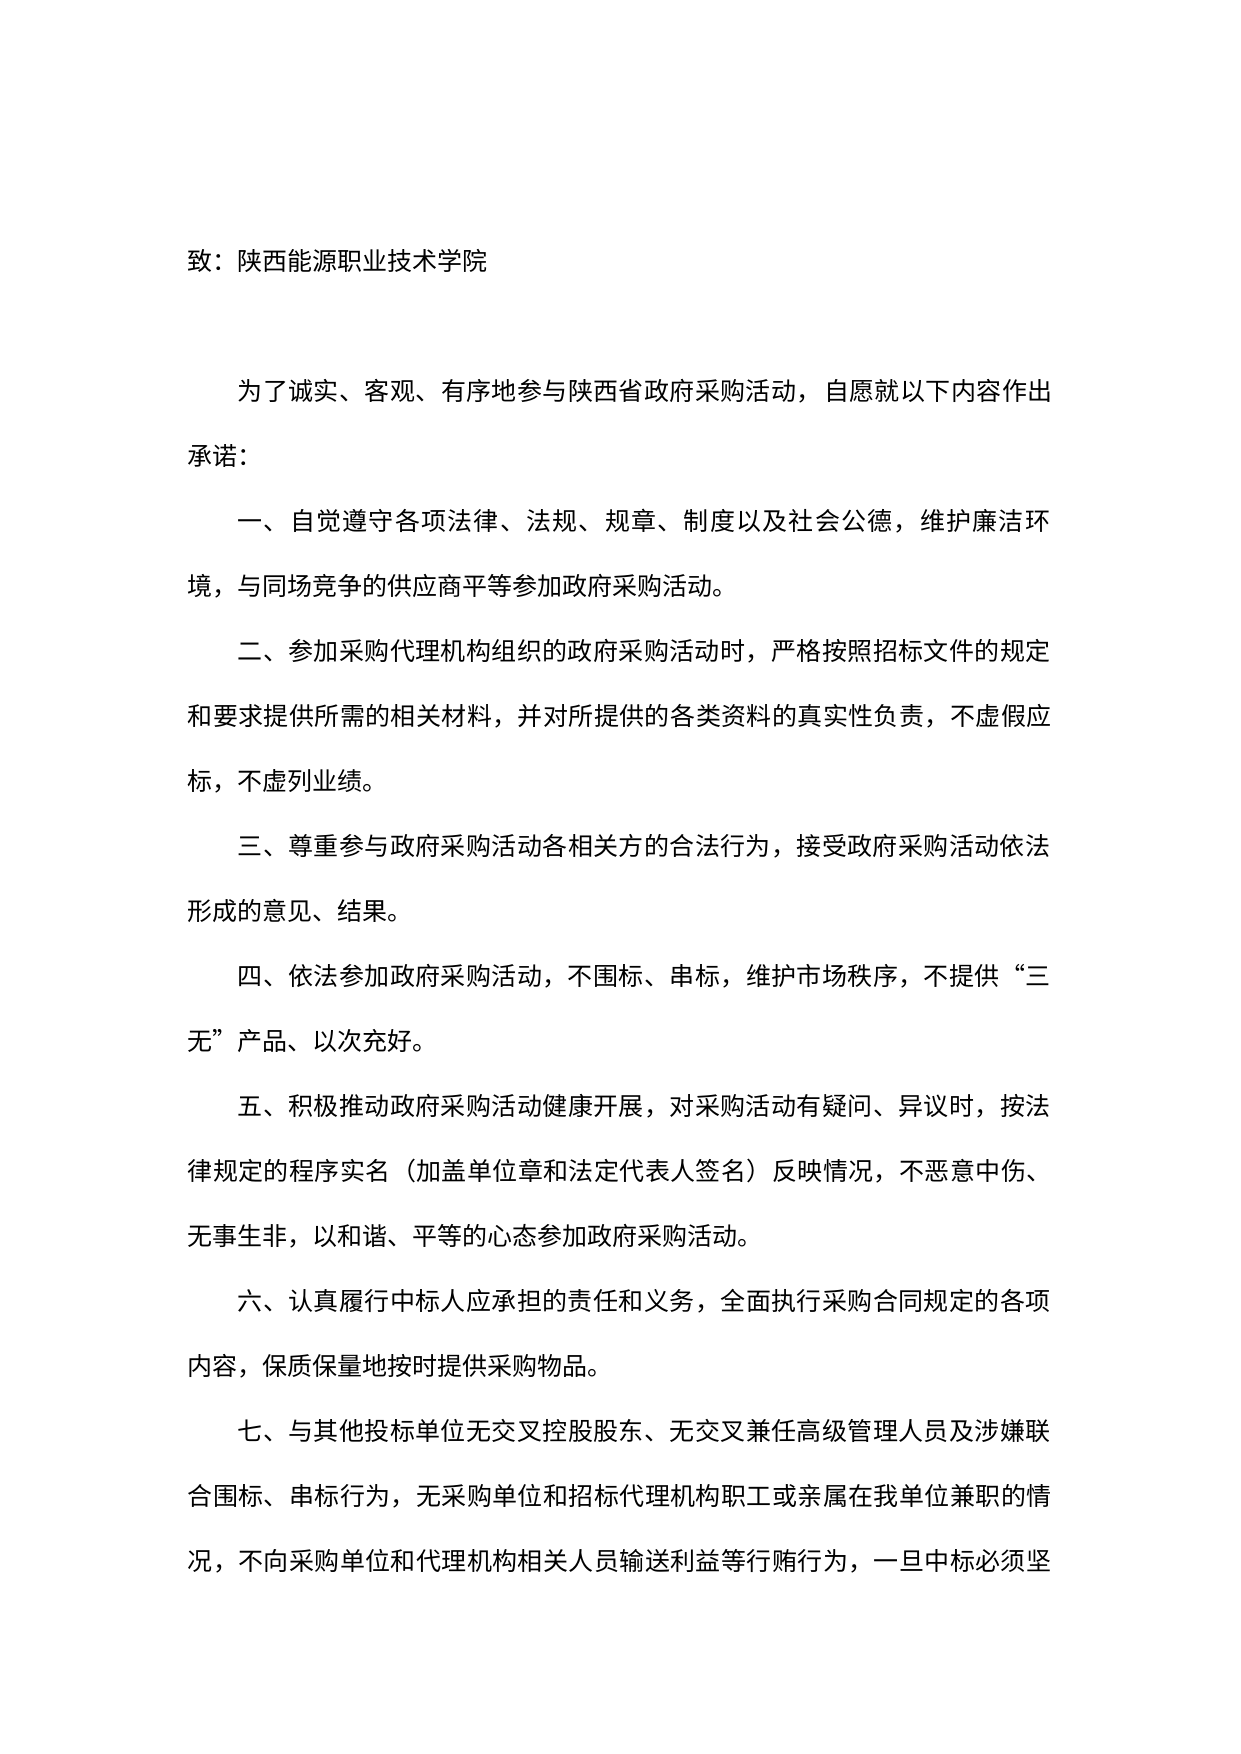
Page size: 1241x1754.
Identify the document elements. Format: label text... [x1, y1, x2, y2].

text 致：陕西能源职业技术学院 [187, 227, 1053, 292]
text 三、尊重参与政府采购活动各相关方的合法行为，接受政府采购活动依法形成的意见、结果。 [187, 812, 1053, 942]
text 五、积极推动政府采购活动健康开展，对采购活动有疑问、异议时，按法律规定的程序实名（加盖单位章和法定代表人签名）反映情况，不恶意中伤、无事生非，以和谐、平等的心态参加政府采购活动。 [187, 1072, 1053, 1267]
text 四、依法参加政府采购活动，不围标、串标，维护市场秩序，不提供“三无”产品、以次充好。 [187, 942, 1053, 1072]
text 一、自觉遵守各项法律、法规、规章、制度以及社会公德，维护廉洁环境，与同场竞争的供应商平等参加政府采购活动。 [187, 487, 1053, 617]
text 六、认真履行中标人应承担的责任和义务，全面执行采购合同规定的各项内容，保质保量地按时提供采购物品。 [187, 1267, 1053, 1397]
text 为了诚实、客观、有序地参与陕西省政府采购活动，自愿就以下内容作出承诺： [187, 357, 1053, 487]
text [187, 1397, 1053, 1592]
text 二、参加采购代理机构组织的政府采购活动时，严格按照招标文件的规定和要求提供所需的相关材料，并对所提供的各类资料的真实性负责，不虚假应标，不虚列业绩。 [187, 617, 1053, 812]
